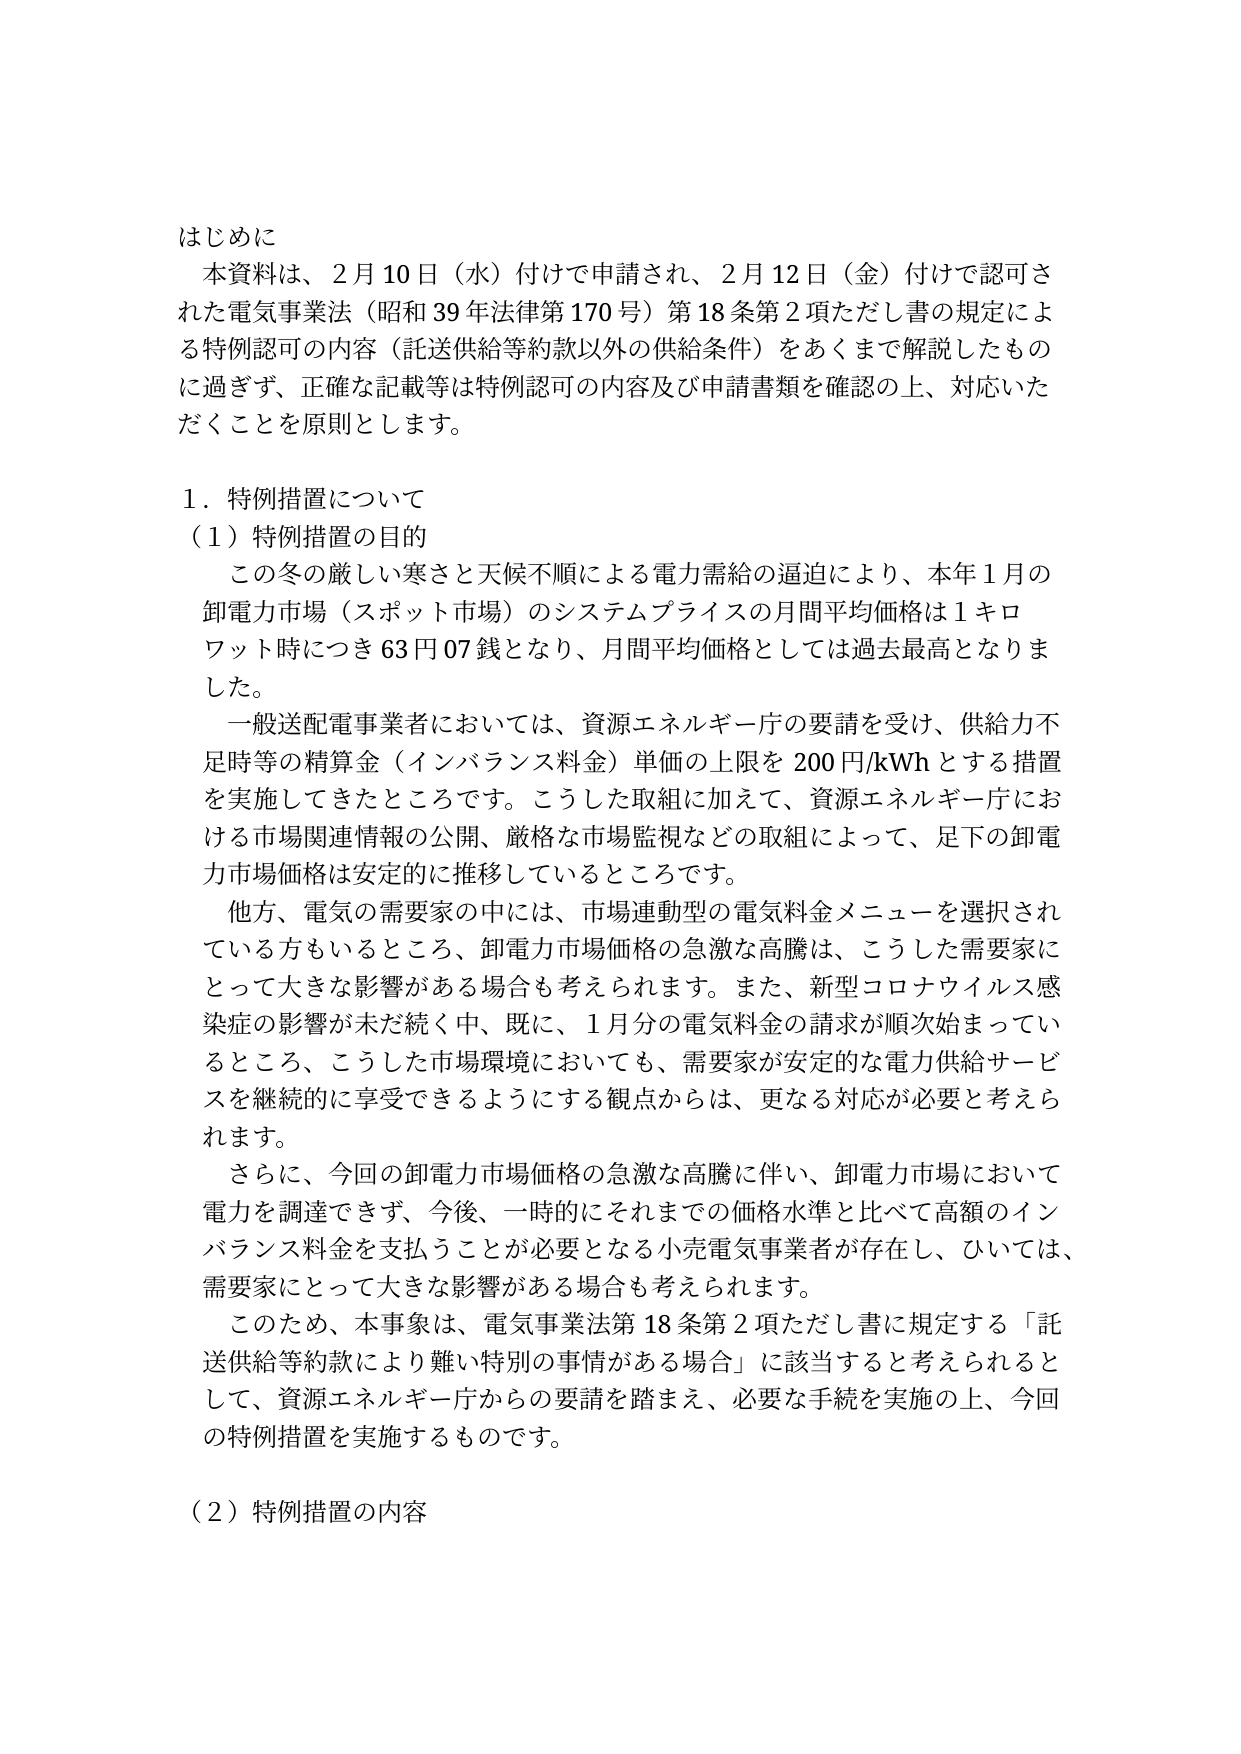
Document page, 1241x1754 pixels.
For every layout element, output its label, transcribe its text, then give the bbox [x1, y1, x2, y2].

text （１）特例措置の目的 [177, 517, 1063, 554]
text この冬の厳しい寒さと天候不順による電力需給の逼迫により、本年１月の卸電力市場（スポット市場）のシステムプライスの月間平均価格は１キロワット時につき63円07銭となり、月間平均価格としては過去最高となりました。 [202, 554, 1063, 704]
text はじめに [177, 217, 1063, 254]
text このため、本事象は、電気事業法第18条第２項ただし書に規定する「託送供給等約款により難い特別の事情がある場合」に該当すると考えられるとして、資源エネルギー庁からの要請を踏まえ、必要な手続を実施の上、今回の特例措置を実施するものです。 [202, 1304, 1063, 1454]
text １．特例措置について [177, 479, 1063, 517]
text 他方、電気の需要家の中には、市場連動型の電気料金メニューを選択されている方もいるところ、卸電力市場価格の急激な高騰は、こうした需要家にとって大きな影響がある場合も考えられます。また、新型コロナウイルス感染症の影響が未だ続く中、既に、１月分の電気料金の請求が順次始まっているところ、こうした市場環境においても、需要家が安定的な電力供給サービスを継続的に享受できるようにする観点からは、更なる対応が必要と考えられます。 [202, 892, 1063, 1154]
text 一般送配電事業者においては、資源エネルギー庁の要請を受け、供給力不足時等の精算金（インバランス料金）単価の上限を200円/kWhとする措置を実施してきたところです。こうした取組に加えて、資源エネルギー庁における市場関連情報の公開、厳格な市場監視などの取組によって、足下の卸電力市場価格は安定的に推移しているところです。 [202, 704, 1063, 892]
text 本資料は、２月10日（水）付けで申請され、２月12日（金）付けで認可された電気事業法（昭和39年法律第170号）第18条第２項ただし書の規定による特例認可の内容（託送供給等約款以外の供給条件）をあくまで解説したものに過ぎず、正確な記載等は特例認可の内容及び申請書類を確認の上、対応いただくことを原則とします。 [177, 254, 1063, 442]
text （２）特例措置の内容 [177, 1492, 1063, 1529]
text さらに、今回の卸電力市場価格の急激な高騰に伴い、卸電力市場において電力を調達できず、今後、一時的にそれまでの価格水準と比べて高額のインバランス料金を支払うことが必要となる小売電気事業者が存在し、ひいては、需要家にとって大きな影響がある場合も考えられます。 [202, 1154, 1063, 1304]
